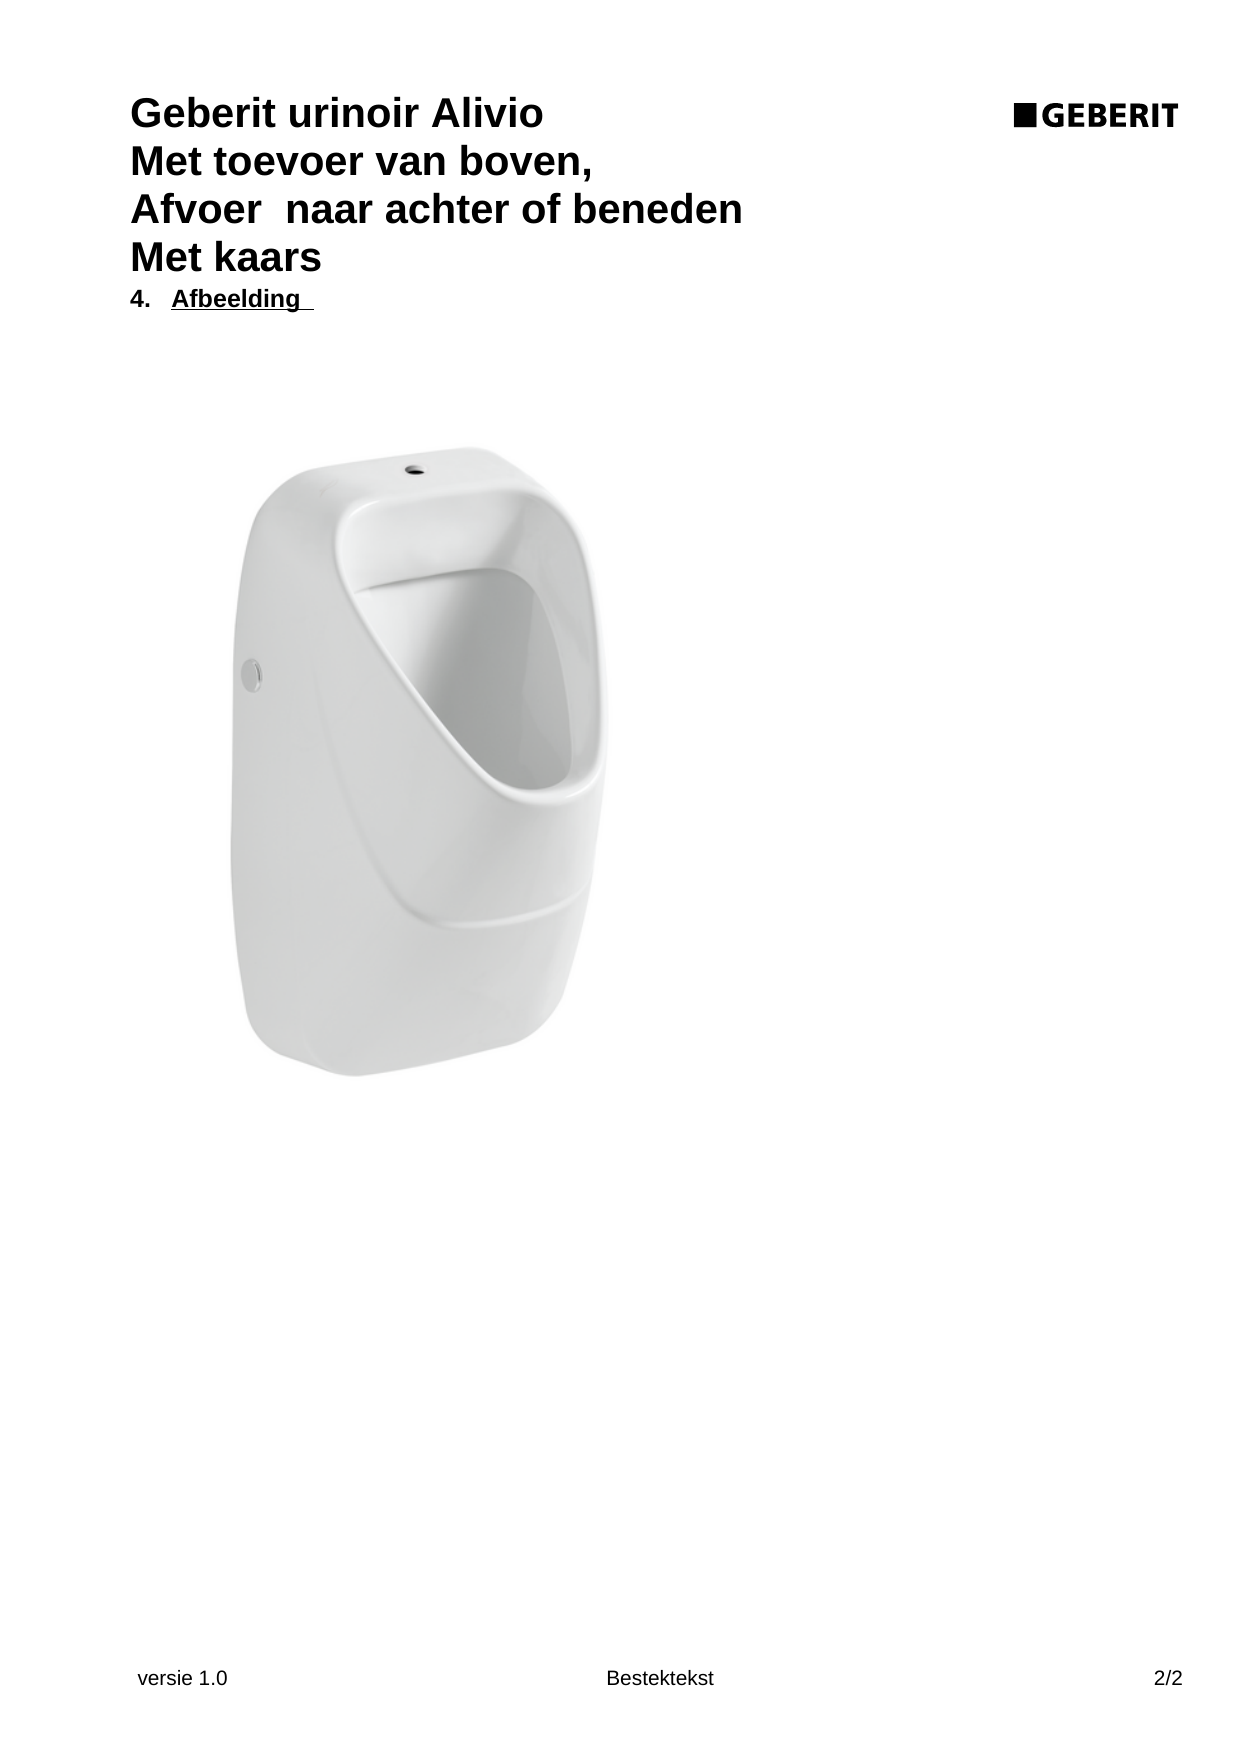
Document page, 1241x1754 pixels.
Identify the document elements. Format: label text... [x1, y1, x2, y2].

picture [1013, 102, 1179, 128]
subtitle Afbeelding [130, 280, 1110, 314]
picture [129, 368, 685, 1106]
